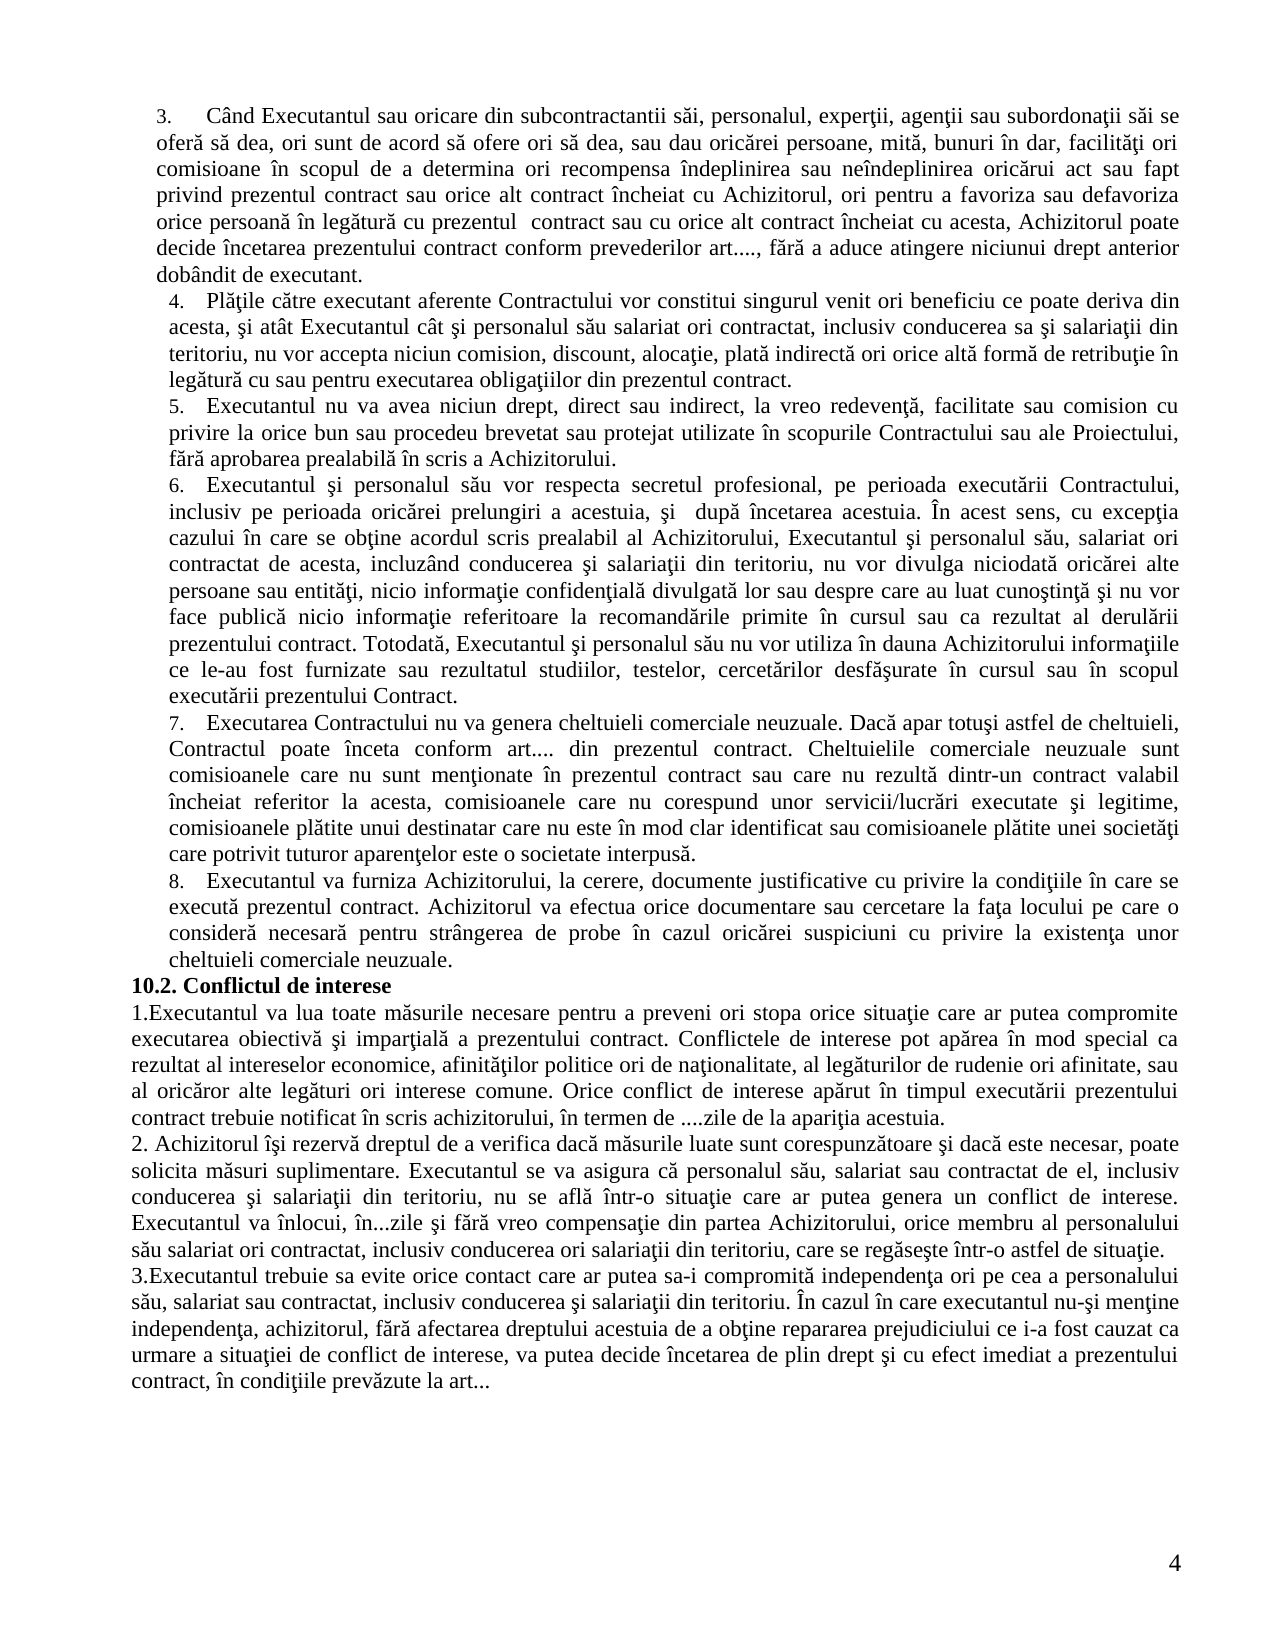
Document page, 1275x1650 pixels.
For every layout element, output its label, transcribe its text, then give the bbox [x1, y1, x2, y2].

list Executantul şi personalul său vor respecta secretul profesional, pe perioada executării Contractului, inclusiv pe perioada oricărei prelungiri a acestuia, şi după încetarea acestuia. În acest sens, cu excepţia cazului în care se obţine acordul scris prealabil al Achizitorului, Executantul şi personalul său, salariat ori contractat de acesta, incluzând conducerea şi salariaţii din teritoriu, nu vor divulga niciodată oricărei alte persoane sau entităţi, nicio informaţie confidenţială divulgată lor sau despre care au luat cunoştinţă şi nu vor face publică nicio informaţie referitoare la recomandările primite în cursul sau ca rezultat al derulării prezentului contract. Totodată, Executantul şi personalul său nu vor utiliza în dauna Achizitorului informaţiile ce le-au fost furnizate sau rezultatul studiilor, testelor, cercetărilor desfăşurate în cursul sau în scopul executării prezentului Contract. [169, 471, 1181, 709]
list 10.2. Conflictul de interese [131, 972, 1181, 998]
list Plăţile către executant aferente Contractului vor constitui singurul venit ori beneficiu ce poate deriva din acesta, şi atât Executantul cât şi personalul său salariat ori contractat, inclusiv conducerea sa şi salariaţii din teritoriu, nu vor accepta niciun comision, discount, alocaţie, plată indirectă ori orice altă formă de retribuţie în legătură cu sau pentru executarea obligaţiilor din prezentul contract. [169, 287, 1181, 392]
list Când Executantul sau oricare din subcontractantii săi, personalul, experţii, agenţii sau subordonaţii săi se oferă să dea, ori sunt de acord să ofere ori să dea, sau dau oricărei persoane, mită, bunuri în dar, facilităţi ori comisioane în scopul de a determina ori recompensa îndeplinirea sau neîndeplinirea oricărui act sau fapt privind prezentul contract sau orice alt contract încheiat cu Achizitorul, ori pentru a favoriza sau defavoriza orice persoană în legătură cu prezentul contract sau cu orice alt contract încheiat cu acesta, Achizitorul poate decide încetarea prezentului contract conform prevederilor art...., fără a aduce atingere niciunui drept anterior dobândit de executant. [156, 102, 1181, 287]
text 2. Achizitorul îşi rezervă dreptul de a verifica dacă măsurile luate sunt corespunzătoare şi dacă este necesar, poate solicita măsuri suplimentare. Executantul se va asigura că personalul său, salariat sau contractat de el, inclusiv conducerea şi salariaţii din teritoriu, nu se află într-o situaţie care ar putea genera un conflict de interese. Executantul va înlocui, în...zile şi fără vreo compensaţie din partea Achizitorului, orice membru al personalului său salariat ori contractat, inclusiv conducerea ori salariaţii din teritoriu, care se regăseşte într-o astfel de situaţie. [131, 1130, 1181, 1262]
list Executantul va furniza Achizitorului, la cerere, documente justificative cu privire la condiţiile în care se execută prezentul contract. Achizitorul va efectua orice documentare sau cercetare la faţa locului pe care o consideră necesară pentru strângerea de probe în cazul oricărei suspiciuni cu privire la existenţa unor cheltuieli comerciale neuzuale. [169, 867, 1181, 972]
list Executarea Contractului nu va genera cheltuieli comerciale neuzuale. Dacă apar totuşi astfel de cheltuieli, Contractul poate înceta conform art.... din prezentul contract. Cheltuielile comerciale neuzuale sunt comisioanele care nu sunt menţionate în prezentul contract sau care nu rezultă dintr-un contract valabil încheiat referitor la acesta, comisioanele care nu corespund unor servicii/lucrări executate şi legitime, comisioanele plătite unui destinatar care nu este în mod clar identificat sau comisioanele plătite unei societăţi care potrivit tuturor aparenţelor este o societate interpusă. [169, 709, 1181, 867]
text 3.Executantul trebuie sa evite orice contact care ar putea sa-i compromită independenţa ori pe cea a personalului său, salariat sau contractat, inclusiv conducerea şi salariaţii din teritoriu. În cazul în care executantul nu-şi menţine independenţa, achizitorul, fără afectarea dreptului acestuia de a obţine repararea prejudiciului ce i-a fost cauzat ca urmare a situaţiei de conflict de interese, va putea decide încetarea de plin drept şi cu efect imediat a prezentului contract, în condiţiile prevăzute la art... [131, 1262, 1181, 1394]
text 1.Executantul va lua toate măsurile necesare pentru a preveni ori stopa orice situaţie care ar putea compromite executarea obiectivă şi imparţială a prezentului contract. Conflictele de interese pot apărea în mod special ca rezultat al intereselor economice, afinităţilor politice ori de naţionalitate, al legăturilor de rudenie ori afinitate, sau al oricăror alte legături ori interese comune. Orice conflict de interese apărut în timpul executării prezentului contract trebuie notificat în scris achizitorului, în termen de ....zile de la apariţia acestuia. [131, 998, 1181, 1130]
list Executantul nu va avea niciun drept, direct sau indirect, la vreo redevenţă, facilitate sau comision cu privire la orice bun sau procedeu brevetat sau protejat utilizate în scopurile Contractului sau ale Proiectului, fără aprobarea prealabilă în scris a Achizitorului. [169, 392, 1181, 471]
